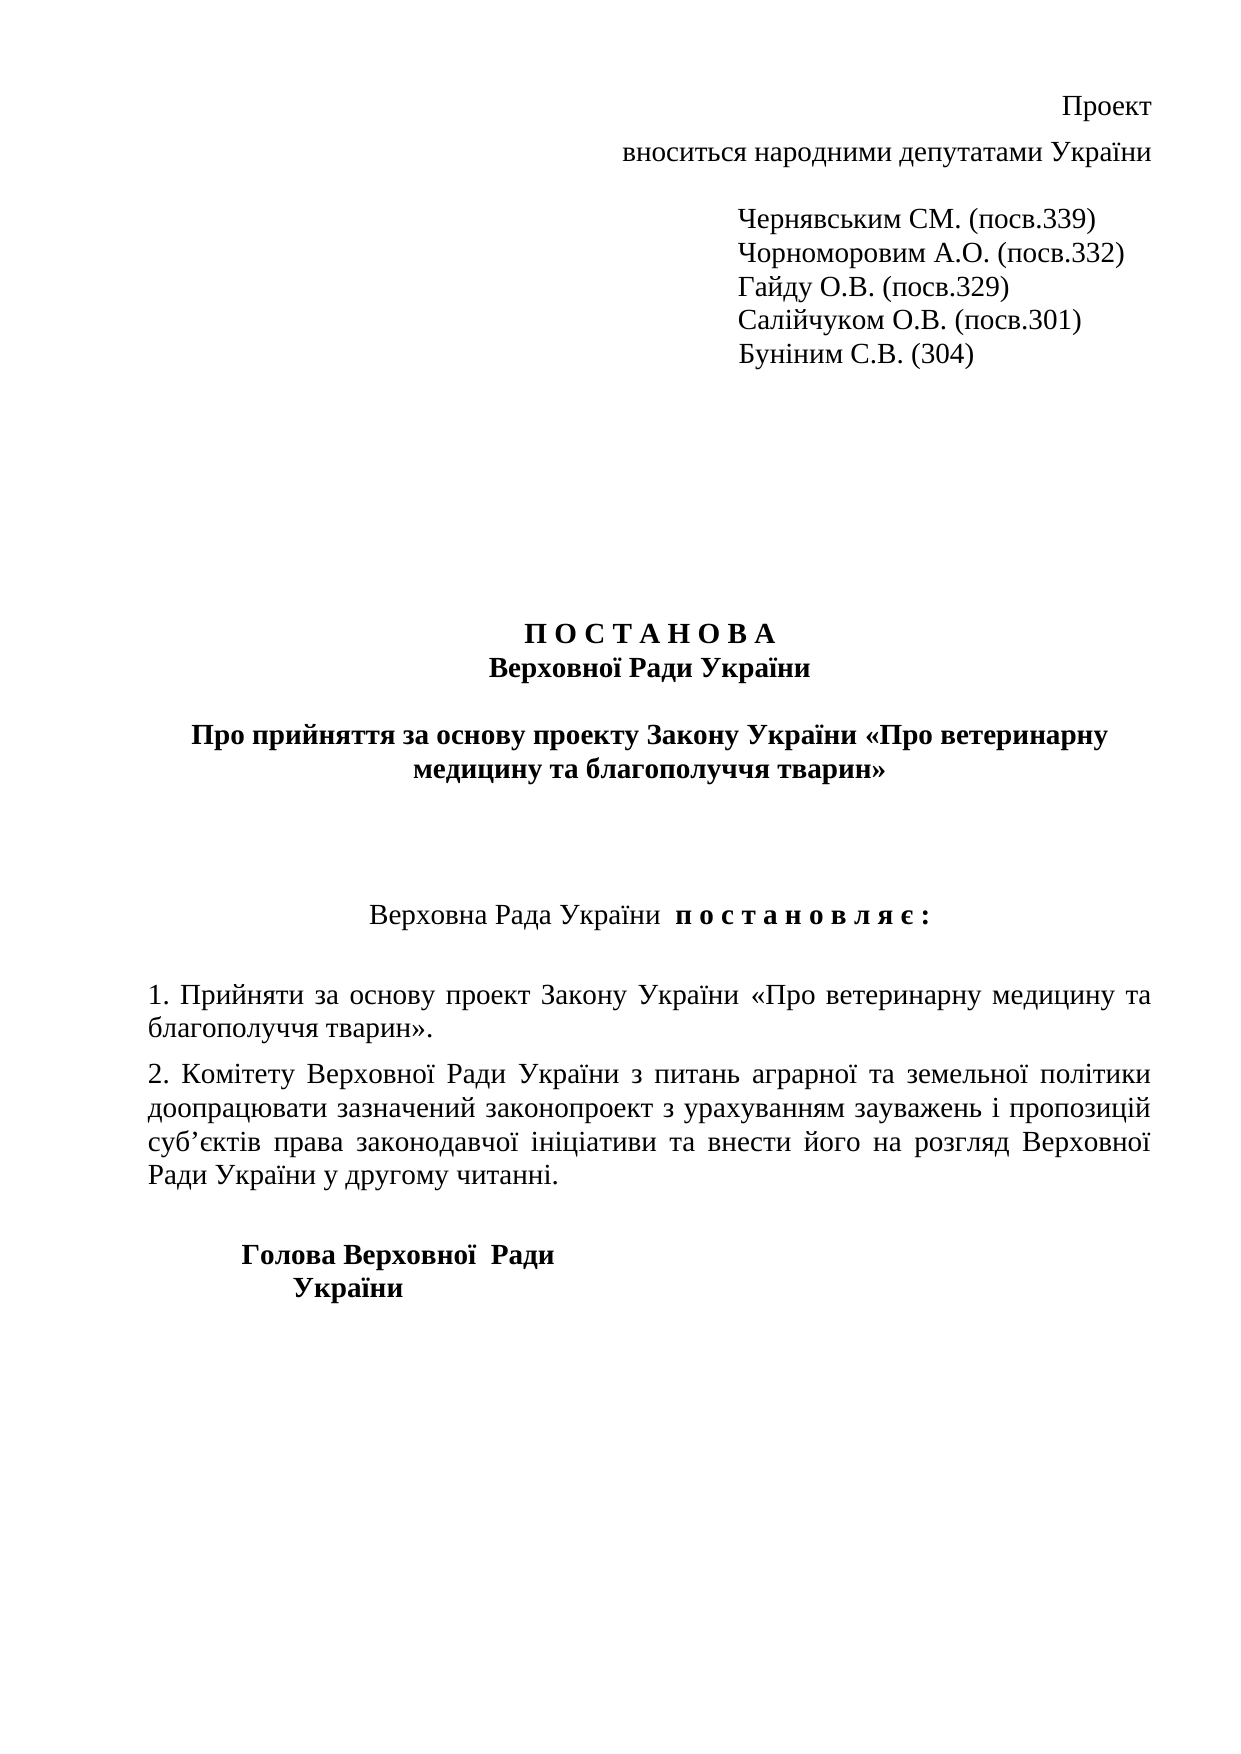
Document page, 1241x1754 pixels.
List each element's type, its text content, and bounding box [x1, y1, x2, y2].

text Голова Верховної Ради [148, 1237, 1152, 1270]
text вноситься народними депутатами України [560, 134, 1152, 168]
text Проект [148, 88, 1152, 122]
text України [148, 1270, 1152, 1304]
subtitle Верховної Ради України [148, 650, 1152, 684]
text Салійчуком О.В. (посв.301) [664, 302, 1152, 336]
text Чернявським СМ. (посв.339) [738, 202, 1152, 235]
text Чорноморовим А.О. (посв.332) [664, 235, 1152, 269]
text Про прийняття за основу проекту Закону України «Про ветеринарну медицину та благополуччя тварин» [148, 717, 1152, 784]
text Верховна Рада України п о с т а н о в л я є : [148, 897, 1152, 931]
subtitle П О С Т А Н О В А [148, 617, 1152, 650]
text Буніним С.В. (304) [664, 336, 1152, 369]
text 2. Комітету Верховної Ради України з питань аграрної та земельної політики доопрацювати зазначений законопроект з урахуванням зауважень і пропозицій суб’єктів права законодавчої ініціативи та внести його на розгляд Верховної Ради України у другому читанні. [148, 1057, 1152, 1191]
text Гайду О.В. (посв.329) [664, 269, 1152, 302]
text 1. Прийняти за основу проект Закону України «Про ветеринарну медицину та благополуччя тварин». [148, 977, 1152, 1044]
